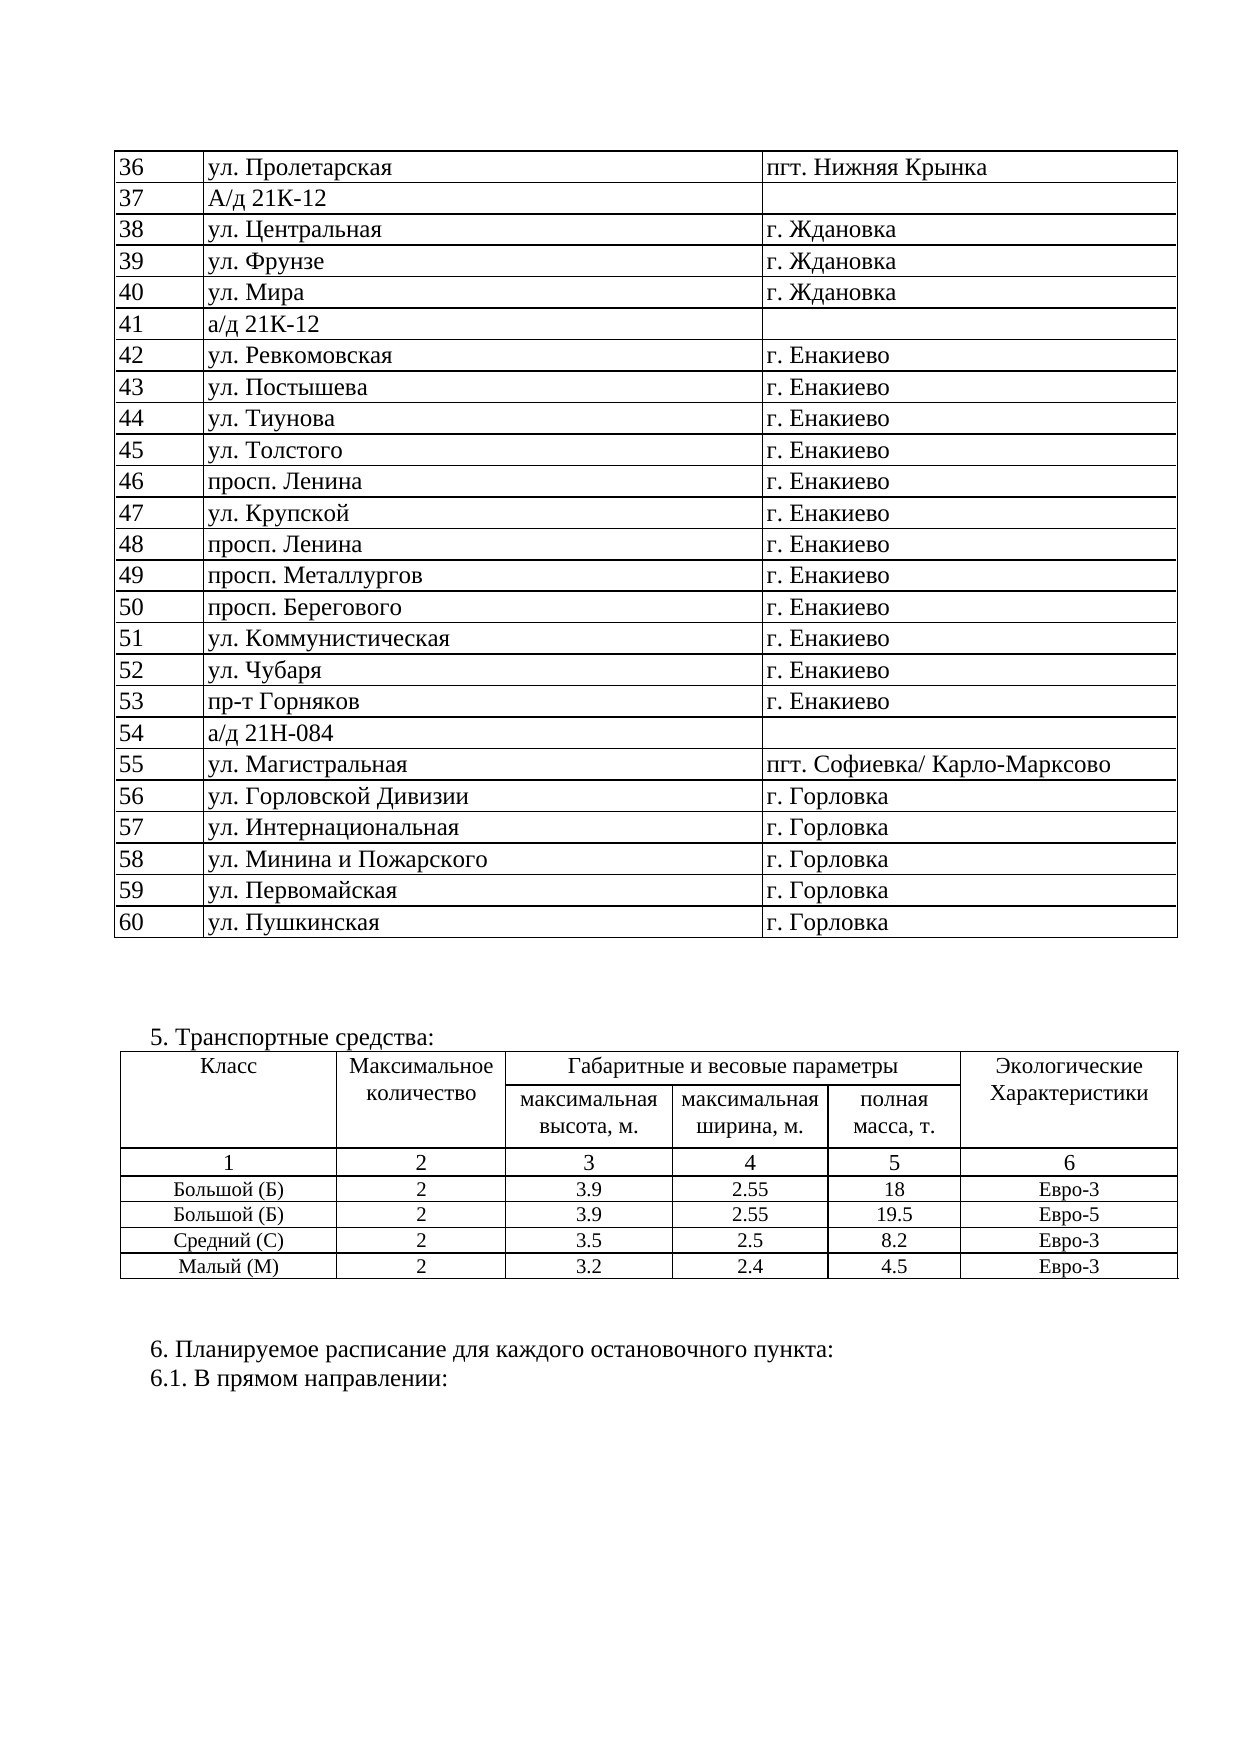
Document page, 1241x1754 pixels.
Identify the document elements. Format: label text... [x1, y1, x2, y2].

table_cell 46 [115, 466, 203, 496]
table_cell просп. Берегового [204, 592, 762, 622]
table_cell г. Ждановка [763, 244, 1177, 276]
table_cell 40 [115, 277, 203, 307]
table_cell 39 [115, 245, 203, 276]
table_cell [763, 181, 1177, 213]
table_cell г. Горловка [763, 874, 1177, 905]
table_cell 2.55 [673, 1177, 827, 1201]
table_cell а/д 21К-12 [204, 309, 762, 339]
table_cell ул. Крупской [204, 498, 762, 527]
table_cell 3.9 [506, 1177, 672, 1201]
table_cell 59 [115, 875, 203, 905]
table_cell г. Горловка [763, 779, 1177, 811]
table_cell ул. Толстого [204, 435, 762, 464]
table_cell 19.5 [829, 1202, 960, 1226]
table_cell 58 [115, 843, 203, 873]
table_cell 6 [961, 1149, 1177, 1175]
table_cell г. Енакиево [763, 685, 1177, 716]
table_cell Большой (Б) [121, 1202, 336, 1226]
table_cell пр-т Горняков [204, 686, 762, 716]
table_cell а/д 21Н-084 [204, 718, 762, 748]
table_cell ул. Центральная [204, 215, 762, 244]
table_cell г. Енакиево [763, 590, 1177, 622]
table_header Класс [121, 1052, 336, 1147]
table_cell 8.2 [829, 1228, 960, 1252]
table_cell г. Енакиево [763, 465, 1177, 496]
table_cell 2 [337, 1228, 505, 1252]
table_cell 43 [115, 371, 203, 402]
table_cell максимальная ширина, м. [673, 1086, 827, 1147]
table_cell ул. Постышева [204, 372, 762, 402]
table_cell [763, 307, 1177, 339]
table_cell просп. Ленина [204, 529, 762, 559]
table_cell 36 [115, 152, 203, 181]
table_cell 51 [115, 623, 203, 653]
table_cell 60 [115, 906, 203, 936]
table_cell ул. Фрунзе [204, 246, 762, 276]
table_cell г. Горловка [763, 905, 1177, 936]
table_cell Евро-3 [961, 1177, 1177, 1201]
table_cell просп. Ленина [204, 466, 762, 496]
table_cell ул. Интернациональная [204, 812, 762, 842]
table_cell ул. Мира [204, 277, 762, 307]
table_cell просп. Металлургов [204, 561, 762, 590]
table_cell ул. Минина и Пожарского [204, 844, 762, 873]
table_cell 2 [337, 1177, 505, 1201]
table_cell ул. Пушкинская [204, 907, 762, 936]
table_cell максимальная высота, м. [506, 1086, 672, 1147]
table_cell пгт. Софиевка/ Карло-Марксово [763, 748, 1177, 779]
table_cell 3.9 [506, 1202, 672, 1226]
table_cell 4 [673, 1149, 827, 1175]
table_cell 2.5 [673, 1228, 827, 1252]
table_cell Евро-3 [961, 1228, 1177, 1252]
table_cell г. Енакиево [763, 402, 1177, 433]
table_cell 49 [115, 560, 203, 590]
table_cell ул. Коммунистическая [204, 623, 762, 653]
table_cell 38 [115, 214, 203, 244]
table_cell [763, 716, 1177, 748]
table_cell г. Ждановка [763, 213, 1177, 244]
table_cell г. Ждановка [763, 276, 1177, 307]
table_cell 45 [115, 434, 203, 464]
table_cell Евро-5 [961, 1202, 1177, 1226]
table_cell 2.4 [673, 1254, 827, 1278]
table_cell г. Енакиево [763, 433, 1177, 464]
table_cell 5 [829, 1149, 960, 1175]
table_cell 4.5 [829, 1254, 960, 1278]
table_cell пгт. Нижняя Крынка [763, 152, 1177, 181]
table_cell г. Енакиево [763, 496, 1177, 527]
table_cell г. Енакиево [763, 370, 1177, 402]
table_cell 52 [115, 654, 203, 685]
table_cell 54 [115, 717, 203, 748]
table_cell 3.2 [506, 1254, 672, 1278]
table_cell 42 [115, 340, 203, 370]
table_cell Малый (М) [121, 1254, 336, 1278]
table_cell г. Енакиево [763, 339, 1177, 370]
table_cell 2 [337, 1149, 505, 1175]
text 6.1. В прямом направлении: [150, 1363, 1090, 1392]
table_cell 50 [115, 591, 203, 622]
table_cell 44 [115, 403, 203, 433]
table_header Габаритные и весовые параметры [506, 1052, 960, 1084]
table_cell 56 [115, 780, 203, 811]
table_cell 47 [115, 497, 203, 527]
table_cell г. Енакиево [763, 622, 1177, 653]
table_cell 48 [115, 529, 203, 559]
table_cell Средний (С) [121, 1228, 336, 1252]
table_cell 37 [115, 183, 203, 213]
table_cell ул. Магистральная [204, 749, 762, 779]
table_cell 3.5 [506, 1228, 672, 1252]
table_cell ул. Ревкомовская [204, 340, 762, 370]
text 6. Планируемое расписание для каждого остановочного пункта: [150, 1334, 1090, 1363]
table_cell 1 [121, 1149, 336, 1175]
table_cell 2 [337, 1202, 505, 1226]
table_cell 41 [115, 308, 203, 339]
table_header Максимальное количество [337, 1052, 505, 1147]
table_cell 18 [829, 1177, 960, 1201]
table_cell 55 [115, 749, 203, 779]
table_cell 2 [337, 1254, 505, 1278]
table_cell г. Горловка [763, 811, 1177, 842]
table_cell г. Енакиево [763, 528, 1177, 559]
table_cell г. Енакиево [763, 559, 1177, 590]
table_cell ул. Горловской Дивизии [204, 781, 762, 811]
table_cell 53 [115, 686, 203, 716]
table_cell 3 [506, 1149, 672, 1175]
table_cell А/д 21К-12 [204, 183, 762, 213]
table_cell г. Горловка [763, 842, 1177, 873]
table_cell г. Енакиево [763, 653, 1177, 685]
table_cell ул. Чубаря [204, 655, 762, 685]
table_cell полная масса, т. [829, 1086, 960, 1147]
table_cell ул. Пролетарская [204, 152, 762, 181]
table_cell Большой (Б) [121, 1177, 336, 1201]
table_cell 2.55 [673, 1202, 827, 1226]
table_cell ул. Первомайская [204, 875, 762, 905]
table_header Экологические Характеристики [961, 1052, 1177, 1147]
table_cell 57 [115, 812, 203, 842]
text 5. Транспортные средства: [150, 1022, 1090, 1051]
table_cell Евро-3 [961, 1254, 1177, 1278]
table_cell ул. Тиунова [204, 403, 762, 433]
